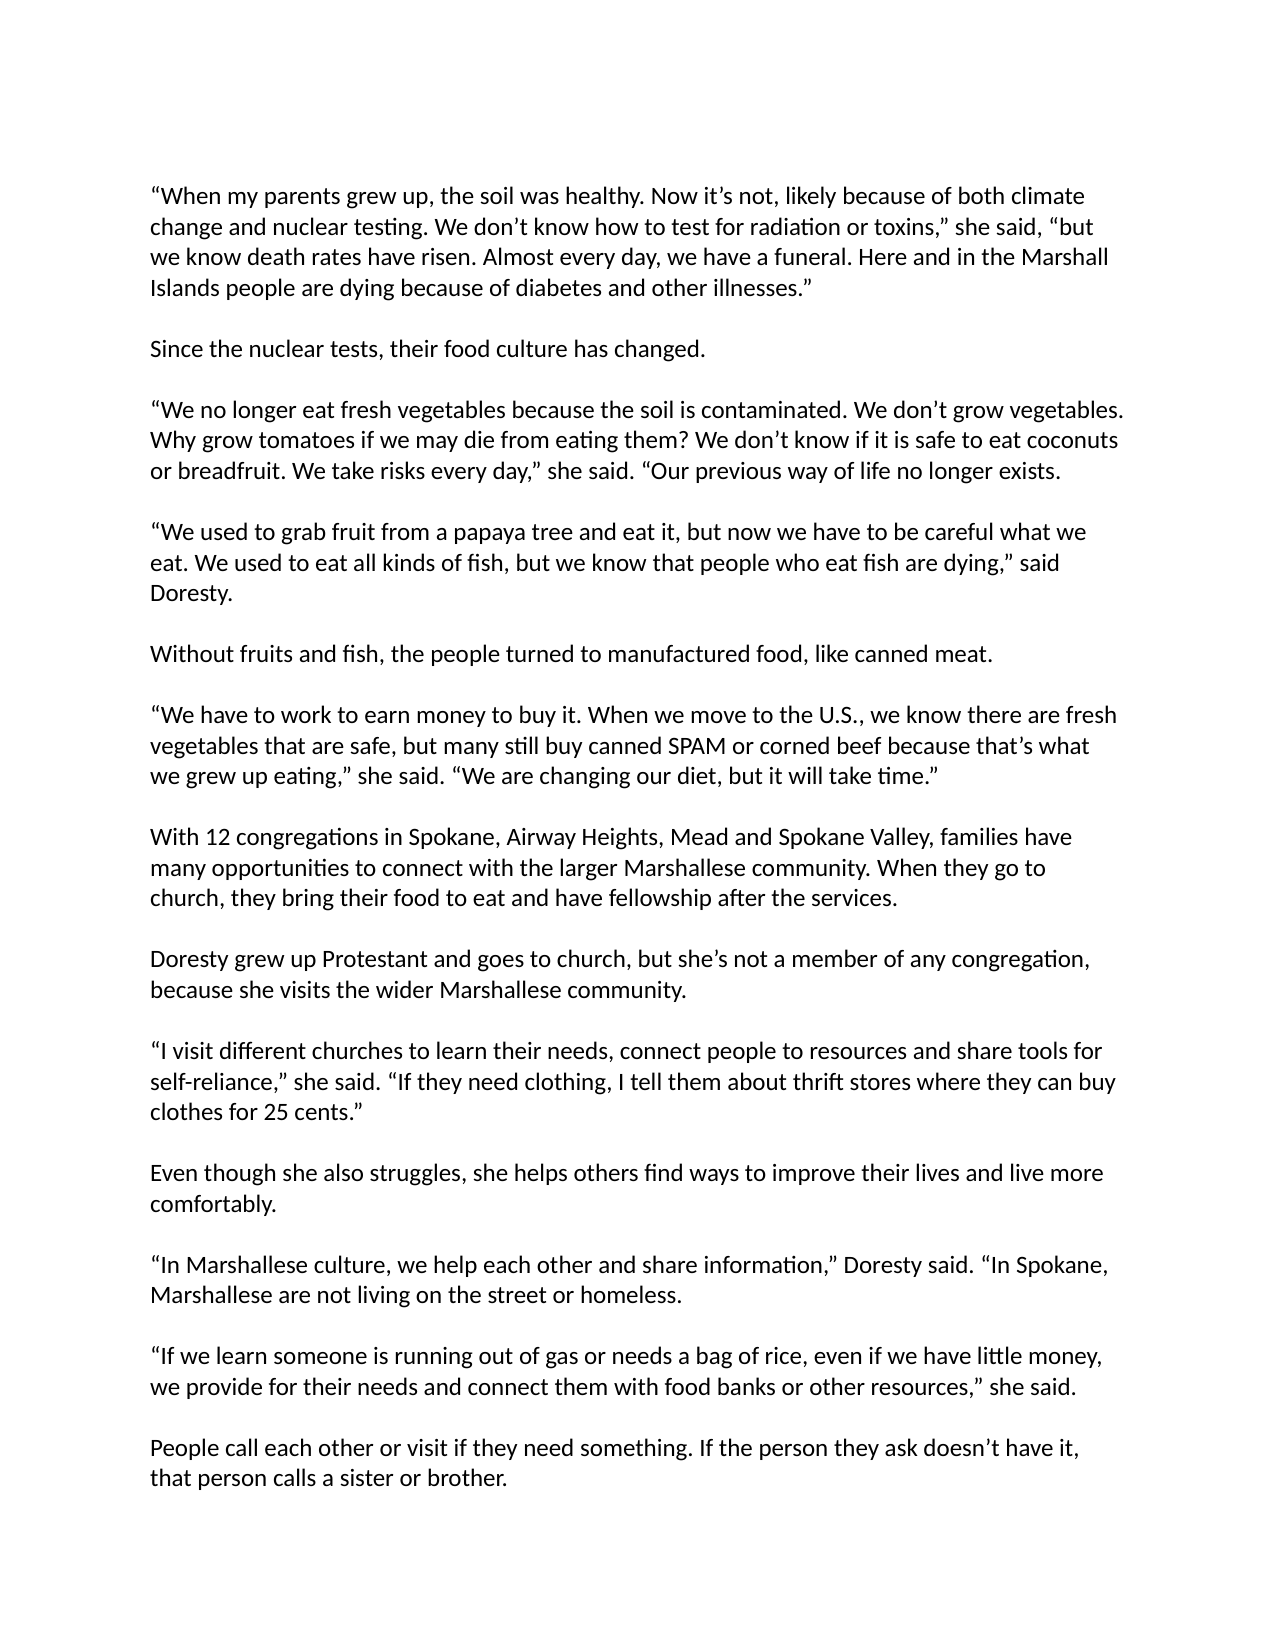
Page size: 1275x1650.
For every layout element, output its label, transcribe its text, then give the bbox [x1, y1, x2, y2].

text Even though she also struggles, she helps others find ways to improve their lives and live more comfortably. [150, 1157, 1125, 1218]
text People call each other or visit if they need something. If the person they ask doesn’t have it, that person calls a sister or brother. [150, 1432, 1125, 1493]
text “I visit different churches to learn their needs, connect people to resources and share tools for self-reliance,” she said. “If they need clothing, I tell them about thrift stores where they can buy clothes for 25 cents.” [150, 1035, 1125, 1127]
text Doresty grew up Protestant and goes to church, but she’s not a member of any congregation, because she visits the wider Marshallese community. [150, 943, 1125, 1004]
text With 12 congregations in Spokane, Airway Heights, Mead and Spokane Valley, families have many opportunities to connect with the larger Marshallese community. When they go to church, they bring their food to eat and have fellowship after the services. [150, 821, 1125, 913]
text “In Marshallese culture, we help each other and share information,” Doresty said. “In Spokane, Marshallese are not living on the street or homeless. [150, 1249, 1125, 1310]
text “We used to grab fruit from a papaya tree and eat it, but now we have to be careful what we eat. We used to eat all kinds of fish, but we know that people who eat fish are dying,” said Doresty. [150, 516, 1125, 608]
text “We no longer eat fresh vegetables because the soil is contaminated. We don’t grow vegetables. Why grow tomatoes if we may die from eating them? We don’t know if it is safe to eat coconuts or breadfruit. We take risks every day,” she said. “Our previous way of life no longer exists. [150, 394, 1125, 486]
text “We have to work to earn money to buy it. When we move to the U.S., we know there are fresh vegetables that are safe, but many still buy canned SPAM or corned beef because that’s what we grew up eating,” she said. “We are changing our diet, but it will take time.” [150, 699, 1125, 791]
text Since the nuclear tests, their food culture has changed. [150, 333, 1125, 364]
text “If we learn someone is running out of gas or needs a bag of rice, even if we have little money, we provide for their needs and connect them with food banks or other resources,” she said. [150, 1340, 1125, 1401]
text “When my parents grew up, the soil was healthy. Now it’s not, likely because of both climate change and nuclear testing. We don’t know how to test for radiation or toxins,” she said, “but we know death rates have risen. Almost every day, we have a funeral. Here and in the Marshall Islands people are dying because of diabetes and other illnesses.” [150, 181, 1125, 303]
text Without fruits and fish, the people turned to manufactured food, like canned meat. [150, 638, 1125, 669]
